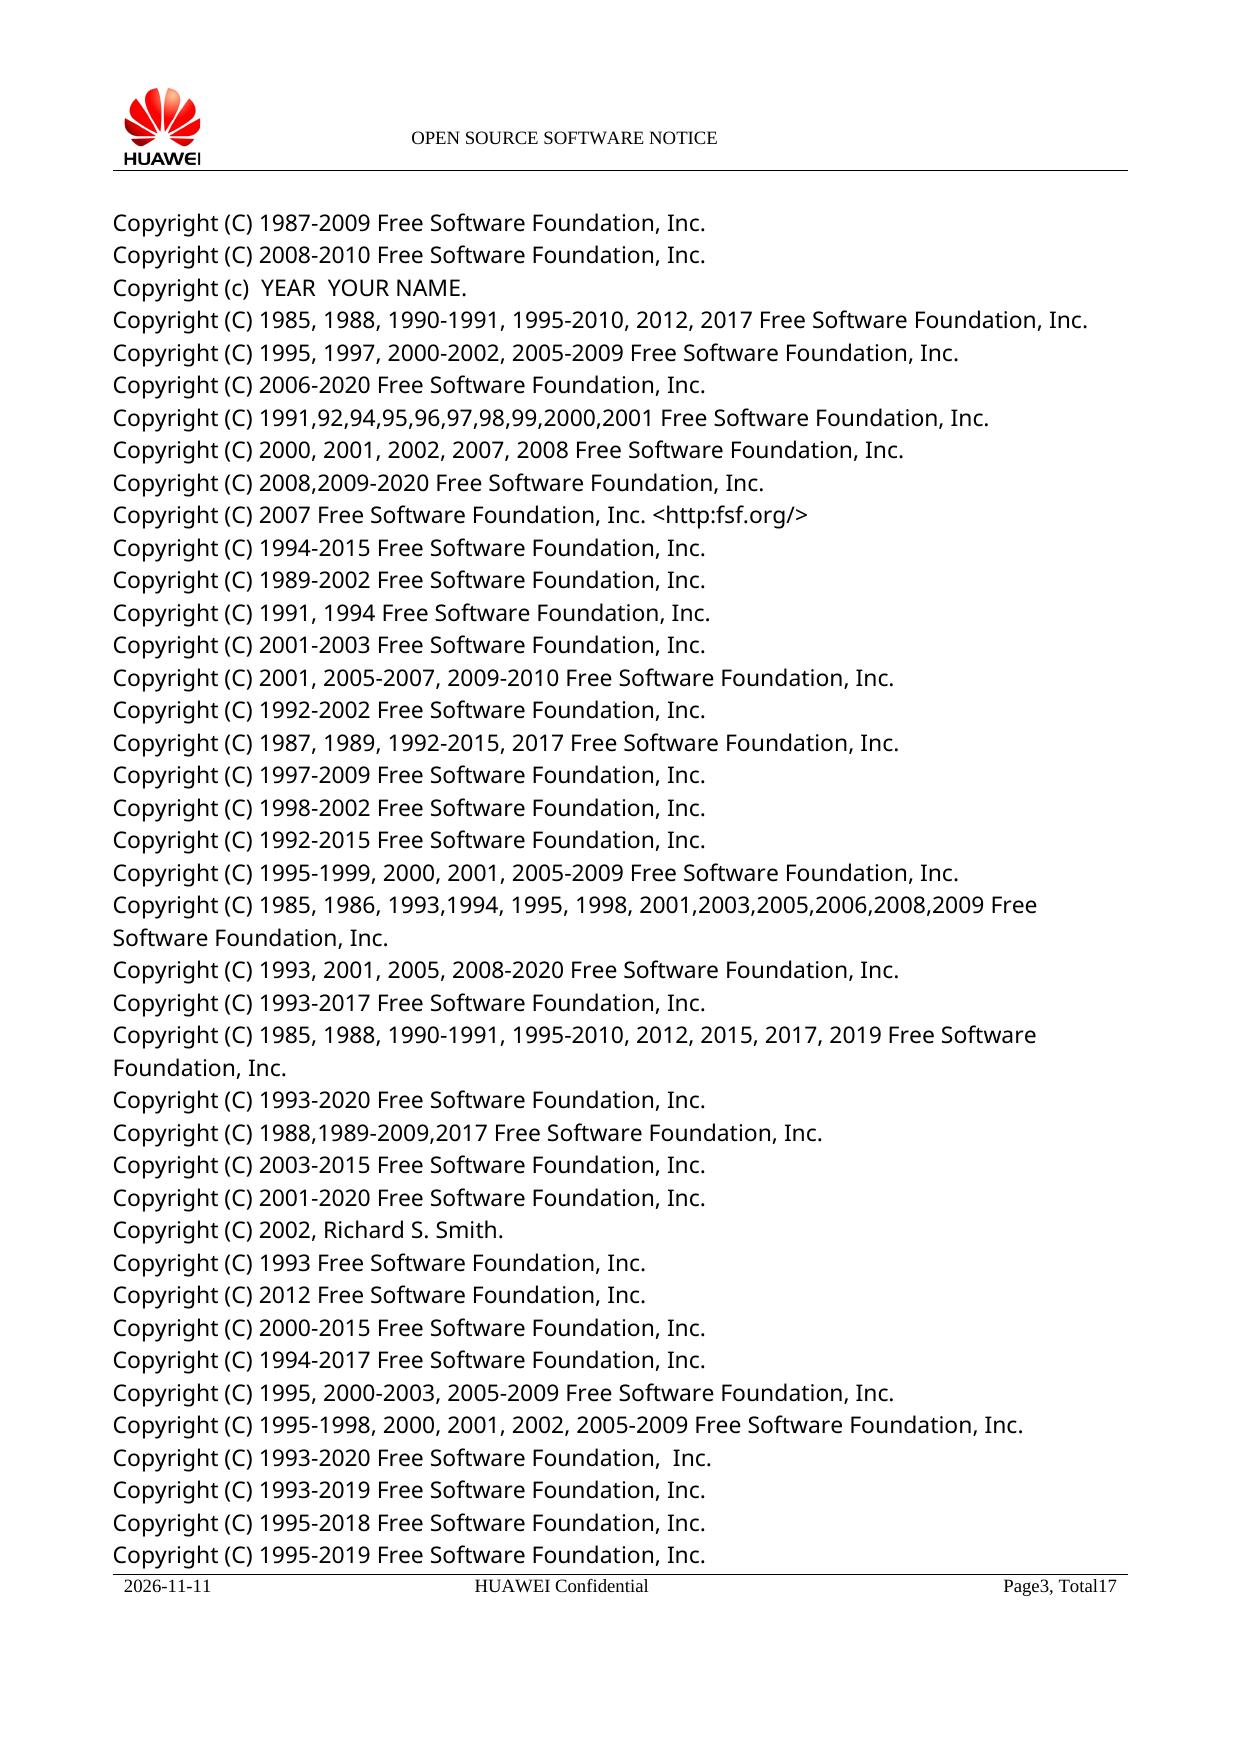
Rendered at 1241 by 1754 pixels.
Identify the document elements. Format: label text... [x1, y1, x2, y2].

picture [124, 88, 201, 165]
